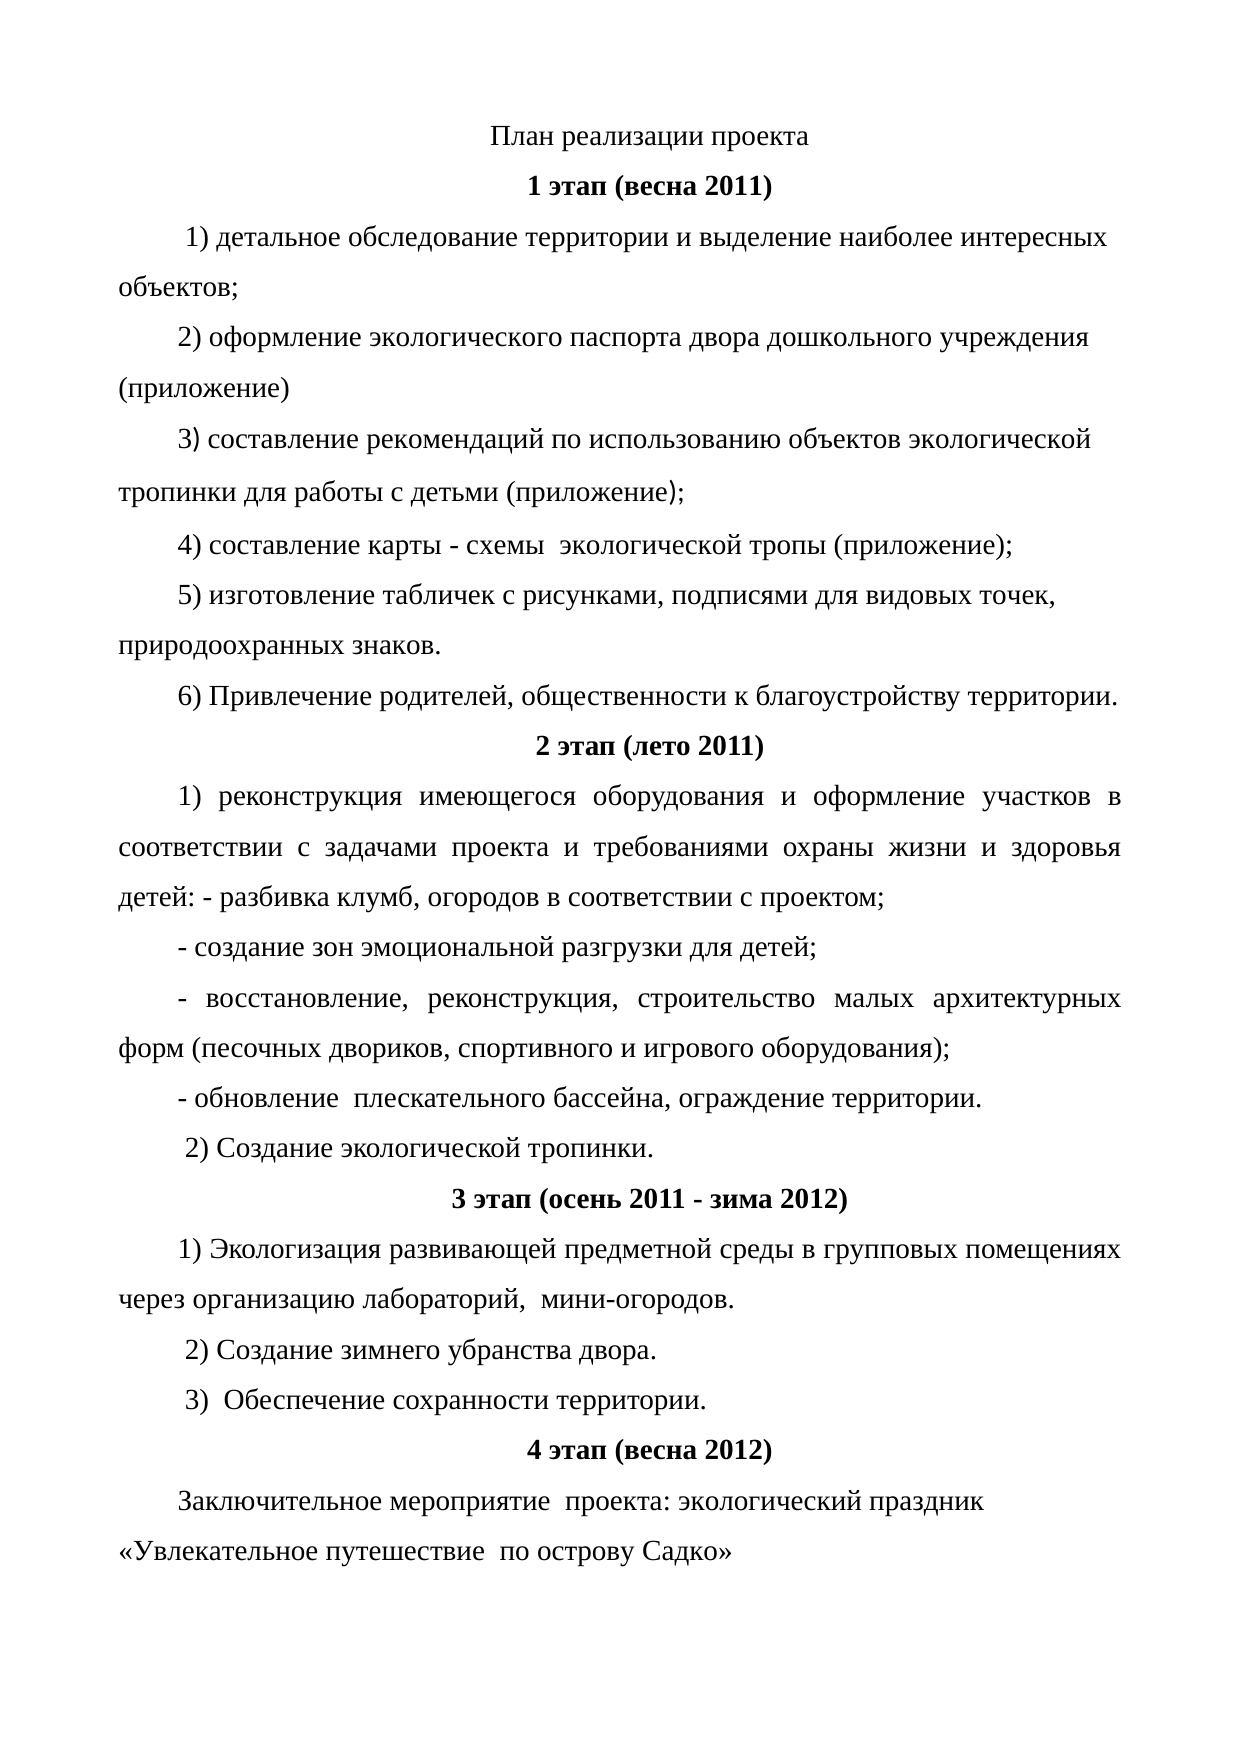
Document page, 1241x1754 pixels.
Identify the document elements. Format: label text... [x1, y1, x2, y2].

text 5) изготовление табличек с рисунками, подписями для видовых точек, природоохранных знаков. [118, 577, 1122, 661]
text 1) реконструкция имеющегося оборудования и оформление участков в соответствии с задачами проекта и требованиями охраны жизни и здоровья детей: - разбивка клумб, огородов в соответствии с проектом; [118, 778, 1122, 913]
text 6) Привлечение родителей, общественности к благоустройству территории. [118, 678, 1122, 711]
text Заключительное мероприятие проекта: экологический праздник «Увлекательное путешествие по острову Садко» [118, 1483, 1122, 1567]
text 4 этап (весна 2012) [118, 1432, 1122, 1466]
text 2 этап (лето 2011) [118, 728, 1122, 762]
text 1) Экологизация развивающей предметной среды в групповых помещениях через организацию лабораторий, мини-огородов. [118, 1231, 1122, 1315]
text 3) Обеспечение сохранности территории. [118, 1382, 1122, 1416]
text 4) составление карты - схемы экологической тропы (приложение); [118, 527, 1122, 560]
text - восстановление, реконструкция, строительство малых архитектурных форм (песочных двориков, спортивного и игрового оборудования); [118, 980, 1122, 1063]
text План реализации проекта [118, 118, 1122, 152]
text 1 этап (весна 2011) [118, 168, 1122, 202]
text 3) составление рекомендаций по использованию объектов экологической тропинки для работы с детьми (приложение); [118, 420, 1122, 509]
text 2) Создание зимнего убранства двора. [118, 1332, 1122, 1365]
text 2) оформление экологического паспорта двора дошкольного учреждения (приложение) [118, 319, 1122, 403]
text 3 этап (осень 2011 - зима 2012) [118, 1181, 1122, 1214]
text 2) Создание экологической тропинки. [118, 1131, 1122, 1164]
text - создание зон эмоциональной разгрузки для детей; [118, 929, 1122, 963]
text - обновление плескательного бассейна, ограждение территории. [118, 1080, 1122, 1114]
text 1) детальное обследование территории и выделение наиболее интересных объектов; [118, 219, 1122, 303]
